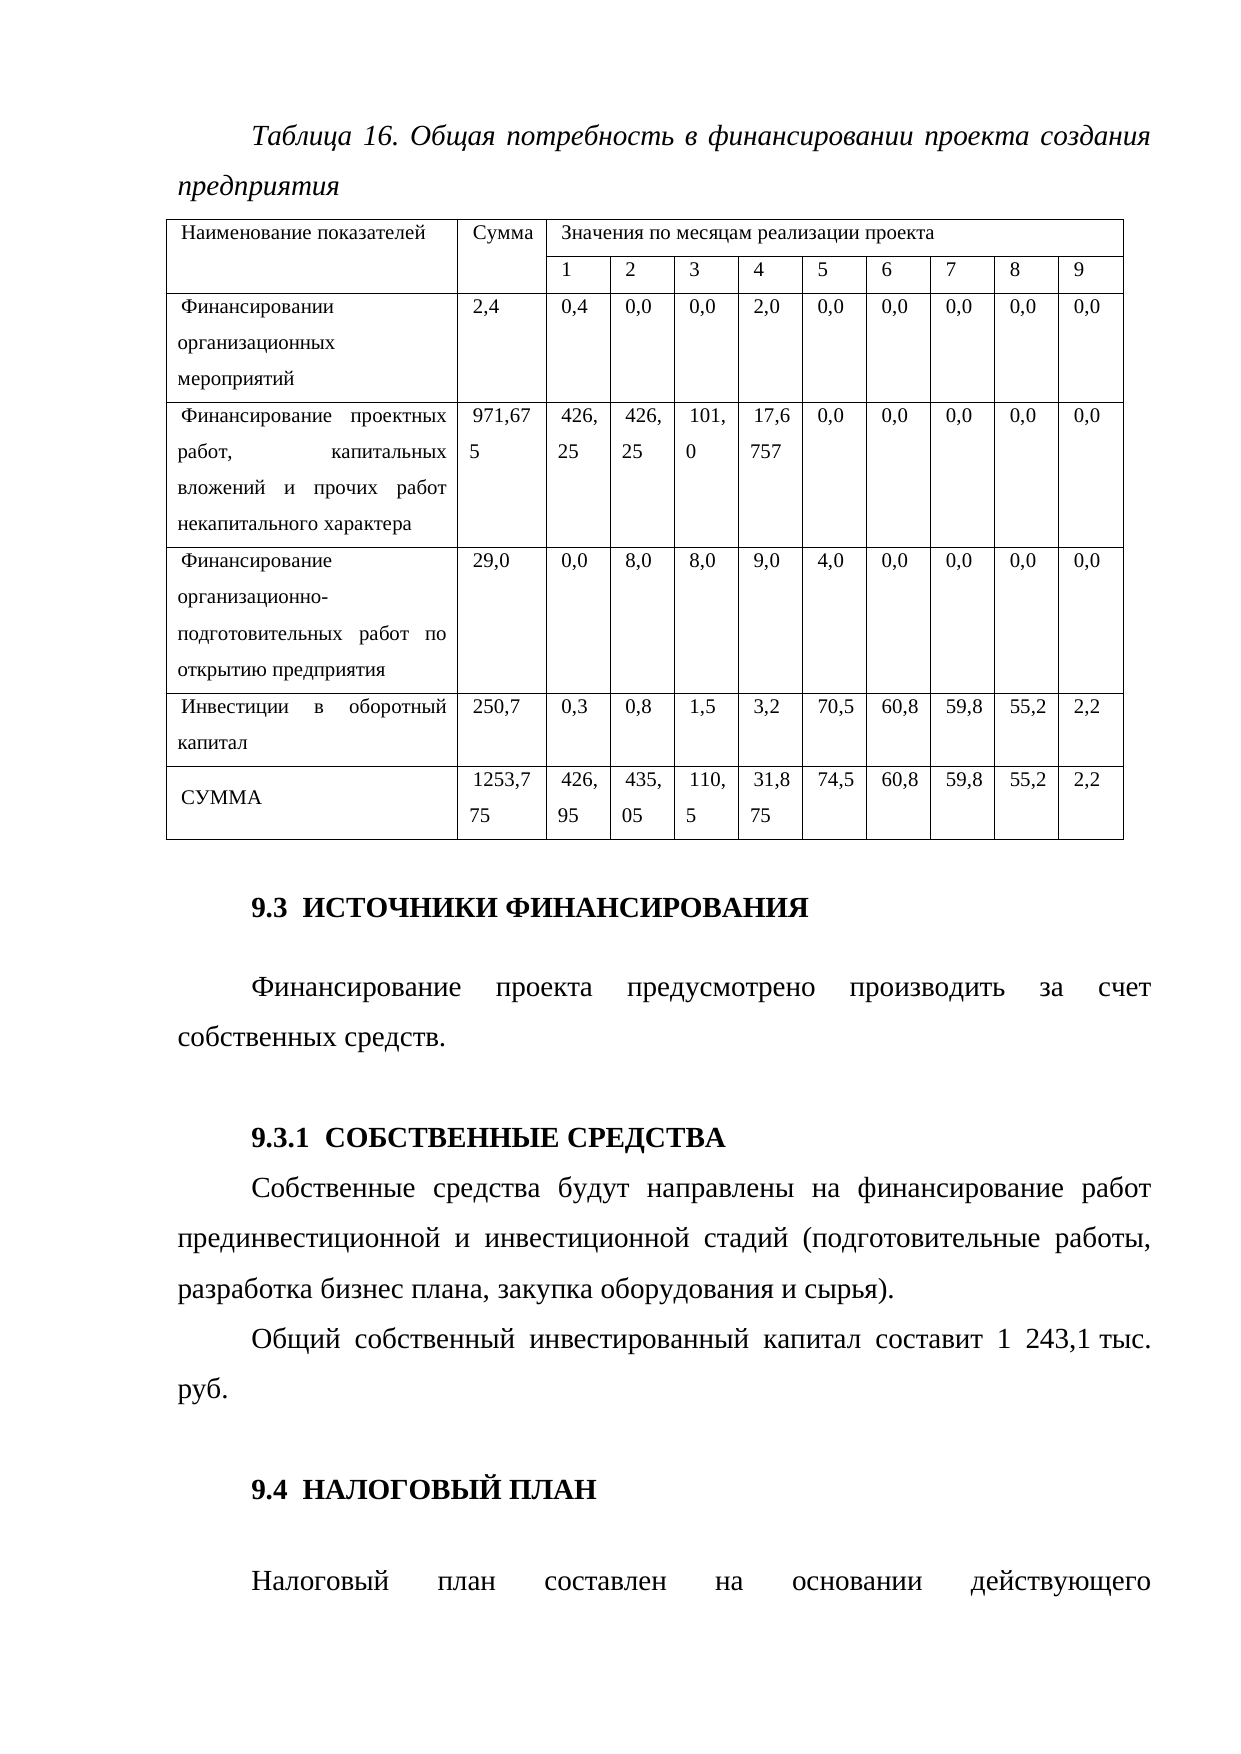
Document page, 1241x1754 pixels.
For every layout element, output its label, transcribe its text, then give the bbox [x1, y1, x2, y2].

table_cell 8,0 [675, 548, 738, 692]
table_cell 0,0 [1059, 548, 1123, 692]
table_cell 426,25 [547, 403, 610, 547]
table_cell 60,8 [867, 694, 930, 766]
table_cell 60,8 [867, 767, 930, 839]
table_cell 74,5 [803, 767, 866, 839]
table_cell 0,0 [867, 294, 930, 402]
table_cell 0,0 [931, 403, 994, 547]
table_cell 0,0 [611, 294, 674, 402]
table_cell 8,0 [611, 548, 674, 692]
table_cell 31,875 [739, 767, 802, 839]
table_cell Финансирование проектных работ, капитальных вложений и прочих работ некапитального характера [167, 403, 457, 547]
table_cell 426,95 [547, 767, 610, 839]
table_cell 5 [803, 257, 866, 293]
table_cell 2,2 [1059, 767, 1123, 839]
table_cell Инвестиции в оборотный капитал [167, 694, 457, 766]
table_cell 971,675 [458, 403, 546, 547]
table_cell 9,0 [739, 548, 802, 692]
subtitle Источники финансирования [177, 890, 1152, 924]
table_cell 0,4 [547, 294, 610, 402]
table_cell 2 [611, 257, 674, 293]
table_cell Финансировании организационных мероприятий [167, 294, 457, 402]
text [177, 1563, 1152, 1596]
table_cell 59,8 [931, 767, 994, 839]
table_cell 59,8 [931, 694, 994, 766]
table_cell 9 [1059, 257, 1123, 293]
subtitle Налоговый план [177, 1472, 1152, 1506]
table_cell 0,0 [995, 548, 1058, 692]
table_cell 6 [867, 257, 930, 293]
table_cell 0,0 [867, 548, 930, 692]
table_cell 0,0 [803, 294, 866, 402]
table_cell 0,0 [675, 294, 738, 402]
table_cell 2,4 [458, 294, 546, 402]
table_cell 0,0 [547, 548, 610, 692]
table_cell 0,0 [867, 403, 930, 547]
table_cell 0,0 [803, 403, 866, 547]
table_cell 0,0 [995, 294, 1058, 402]
table_cell 7 [931, 257, 994, 293]
table_cell Финансирование организационно-подготовительных работ по открытию предприятия [167, 548, 457, 692]
table_cell 1253,775 [458, 767, 546, 839]
table_cell 0,0 [995, 403, 1058, 547]
table_cell 0,0 [931, 294, 994, 402]
table_cell 2,2 [1059, 694, 1123, 766]
table_cell 0,3 [547, 694, 610, 766]
table_cell 0,0 [1059, 403, 1123, 547]
table_cell 250,7 [458, 694, 546, 766]
table_cell 55,2 [995, 694, 1058, 766]
text Финансирование проекта предусмотрено производить за счет собственных средств. [177, 969, 1152, 1053]
table_cell 4,0 [803, 548, 866, 692]
table_cell 426,25 [611, 403, 674, 547]
table_header Сумма [458, 220, 546, 293]
table_cell 435,05 [611, 767, 674, 839]
table_cell 70,5 [803, 694, 866, 766]
text Собственные средства будут направлены на финансирование работ прединвестиционной и инвестиционной стадий (подготовительные работы, разработка бизнес плана, закупка оборудования и сырья). [177, 1171, 1152, 1305]
table_cell 101,0 [675, 403, 738, 547]
table_cell 8 [995, 257, 1058, 293]
table_cell 3 [675, 257, 738, 293]
table_cell 1 [547, 257, 610, 293]
table_cell 110,5 [675, 767, 738, 839]
table_cell 29,0 [458, 548, 546, 692]
table_cell 0,8 [611, 694, 674, 766]
table_header Наименование показателей [167, 220, 457, 293]
table_header Значения по месяцам реализации проекта [547, 220, 1123, 256]
table_cell 17,6757 [739, 403, 802, 547]
text Общий собственный инвестированный капитал составит 1 243,1 тыс. руб. [177, 1321, 1152, 1405]
table_cell 3,2 [739, 694, 802, 766]
table_cell 0,0 [1059, 294, 1123, 402]
text Таблица 16. Общая потребность в финансировании проекта создания предприятия [177, 118, 1152, 202]
table_cell 4 [739, 257, 802, 293]
subtitle Собственные средства [177, 1120, 1152, 1154]
table_cell 0,0 [931, 548, 994, 692]
table_cell 2,0 [739, 294, 802, 402]
table_cell 1,5 [675, 694, 738, 766]
table_cell СУММА [167, 767, 457, 839]
table_cell 55,2 [995, 767, 1058, 839]
